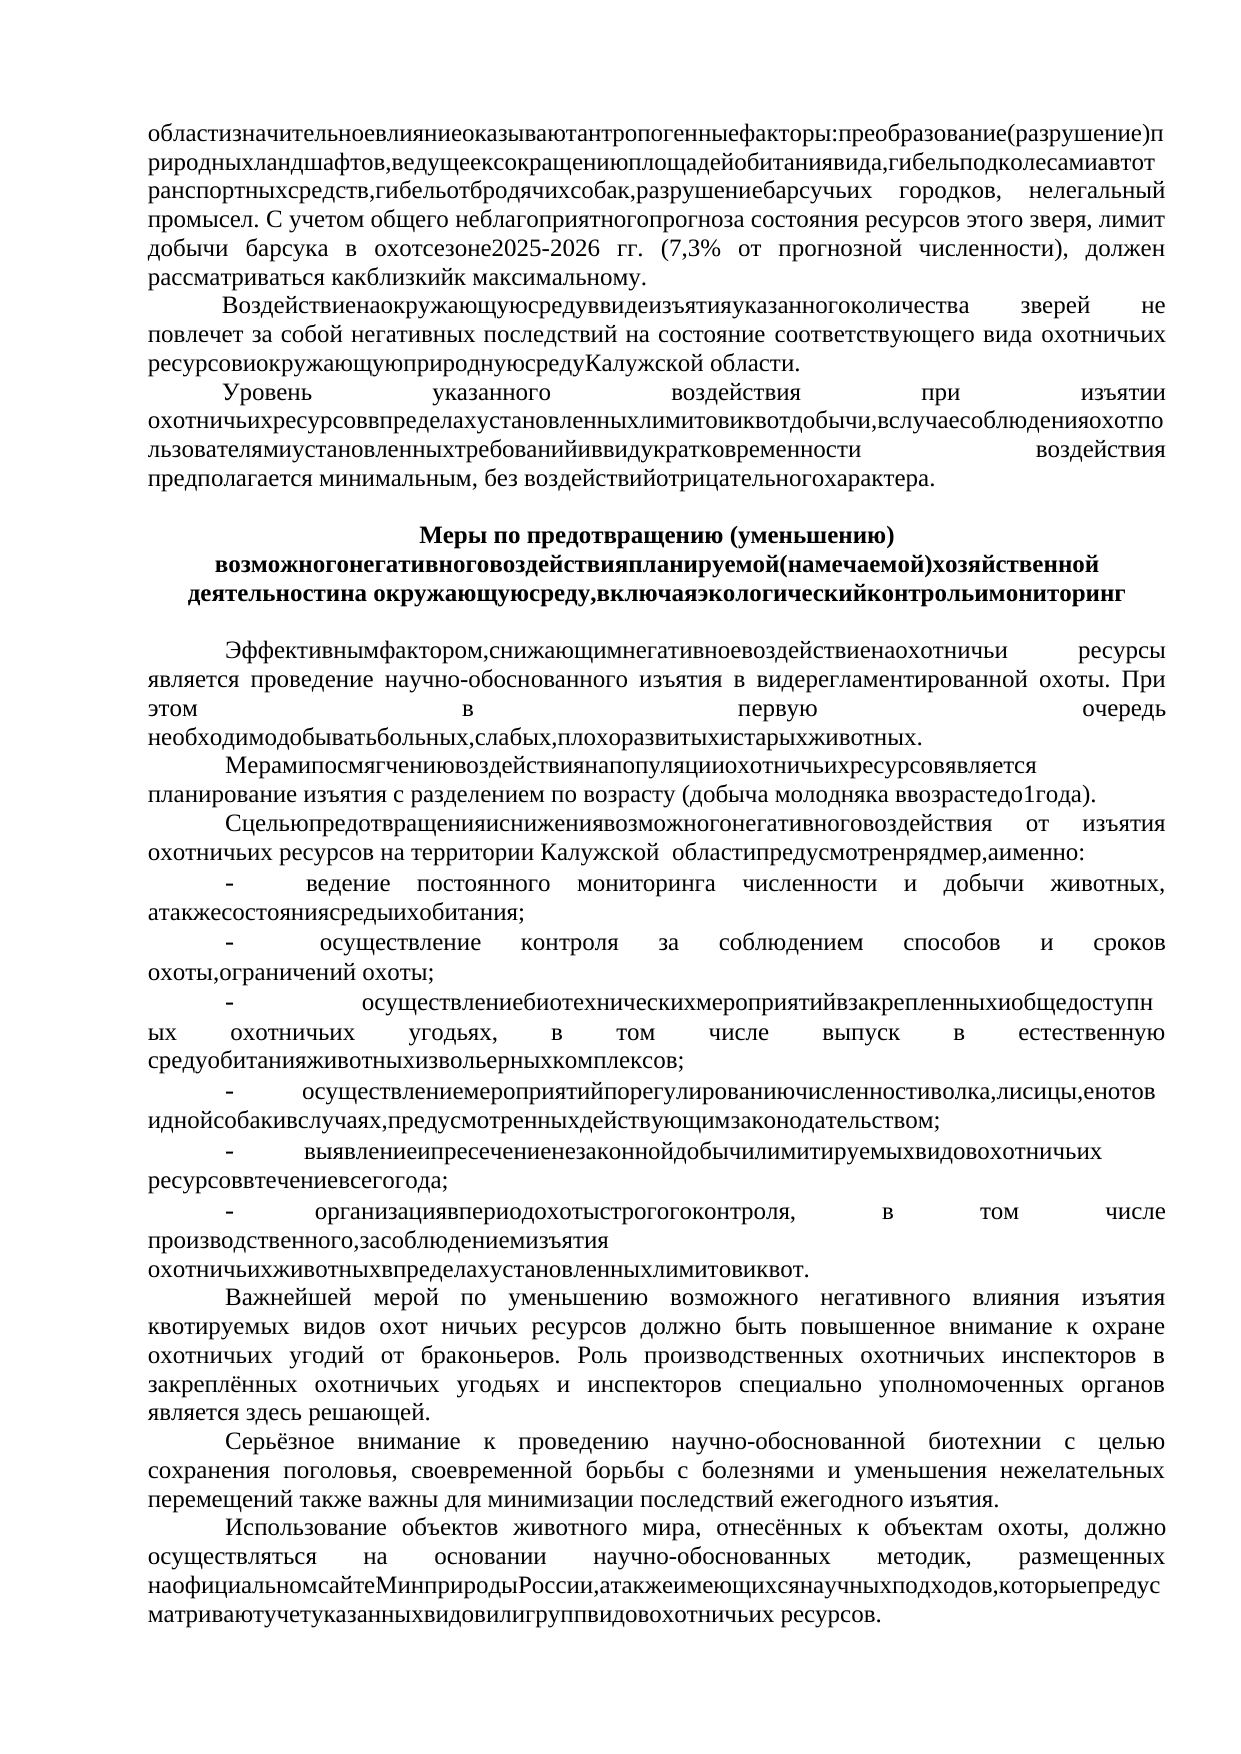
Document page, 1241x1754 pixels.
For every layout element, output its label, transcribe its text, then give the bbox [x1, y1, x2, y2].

list организациявпериодохотыстрогогоконтроля, в том числе производственного,засоблюдениемизъятия охотничьихживотныхвпределахустановленныхлимитовиквот. [148, 1194, 1166, 1282]
list осуществление контроля за соблюдением способов и сроков охоты,ограничений охоты; [148, 926, 1166, 985]
text Мерамипосмягчениювоздействиянапопуляцииохотничьихресурсовявляется планирование изъятия с разделением по возрасту (добыча молодняка ввозрастедо1года). [148, 751, 1166, 808]
text Эффективнымфактором,снижающимнегативноевоздействиенаохотничьи ресурсы является проведение научно-обоснованного изъятия в видерегламентированной охоты. При этом в первую очередь необходимодобыватьбольных,слабых,плохоразвитыхистарыхживотных. [148, 636, 1166, 751]
text Серьёзное внимание к проведению научно-обоснованной биотехнии с целью сохранения поголовья, своевременной борьбы с болезнями и уменьшения нежелательных перемещений также важны для минимизации последствий ежегодного изъятия. [148, 1426, 1166, 1512]
list выявлениеипресечениенезаконнойдобычилимитируемыхвидовохотничьих ресурсоввтечениевсегогода; [148, 1134, 1166, 1194]
subtitle Меры по предотвращению (уменьшению) возможногонегативноговоздействияпланируемой(намечаемой)хозяйственной деятельностина окружающуюсреду,включаяэкологическийконтрольимониторинг [148, 521, 1166, 607]
text Воздействиенаокружающуюсредуввидеизъятияуказанногоколичества зверей не повлечет за собой негативных последствий на состояние соответствующего вида охотничьих ресурсовиокружающуюприроднуюсредуКалужской области. [148, 291, 1166, 377]
text Важнейшей мерой по уменьшению возможного негативного влияния изъятия квотируемых видов охот ничьих ресурсов должно быть повышенное внимание к охране охотничьих угодий от браконьеров. Роль производственных охотничьих инспекторов в закреплённых охотничьих угодьях и инспекторов специально уполномоченных органов является здесь решающей. [148, 1282, 1166, 1426]
list ведение постоянного мониторинга численности и добычи животных, атакжесостояниясредыихобитания; [148, 866, 1166, 926]
text Сцельюпредотвращенияиснижениявозможногонегативноговоздействия от изъятия охотничьих ресурсов на территории Калужской областипредусмотренрядмер,аименно: [148, 808, 1166, 866]
text Уровень указанного воздействия при изъятии охотничьихресурсоввпределахустановленныхлимитовиквотдобычи,вслучаесоблюденияохотпользователямиустановленныхтребованийиввидукратковременности воздействия предполагается минимальным, без воздействийотрицательногохарактера. [148, 377, 1166, 492]
text Использование объектов животного мира, отнесённых к объектам охоты, должно осуществляться на основании научно-обоснованных методик, размещенных наофициальномсайтеМинприродыРоссии,атакжеимеющихсянаучныхподходов,которыепредусматриваютучетуказанныхвидовилигруппвидовохотничьих ресурсов. [148, 1512, 1166, 1627]
list осуществлениебиотехническихмероприятийвзакрепленныхиобщедоступных охотничьих угодьях, в том числе выпуск в естественную средуобитанияживотныхизвольерныхкомплексов; [148, 985, 1166, 1074]
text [148, 118, 1166, 291]
list осуществлениемероприятийпорегулированиючисленностиволка,лисицы,енотовиднойсобакивслучаях,предусмотренныхдействующимзаконодательством; [148, 1074, 1166, 1134]
